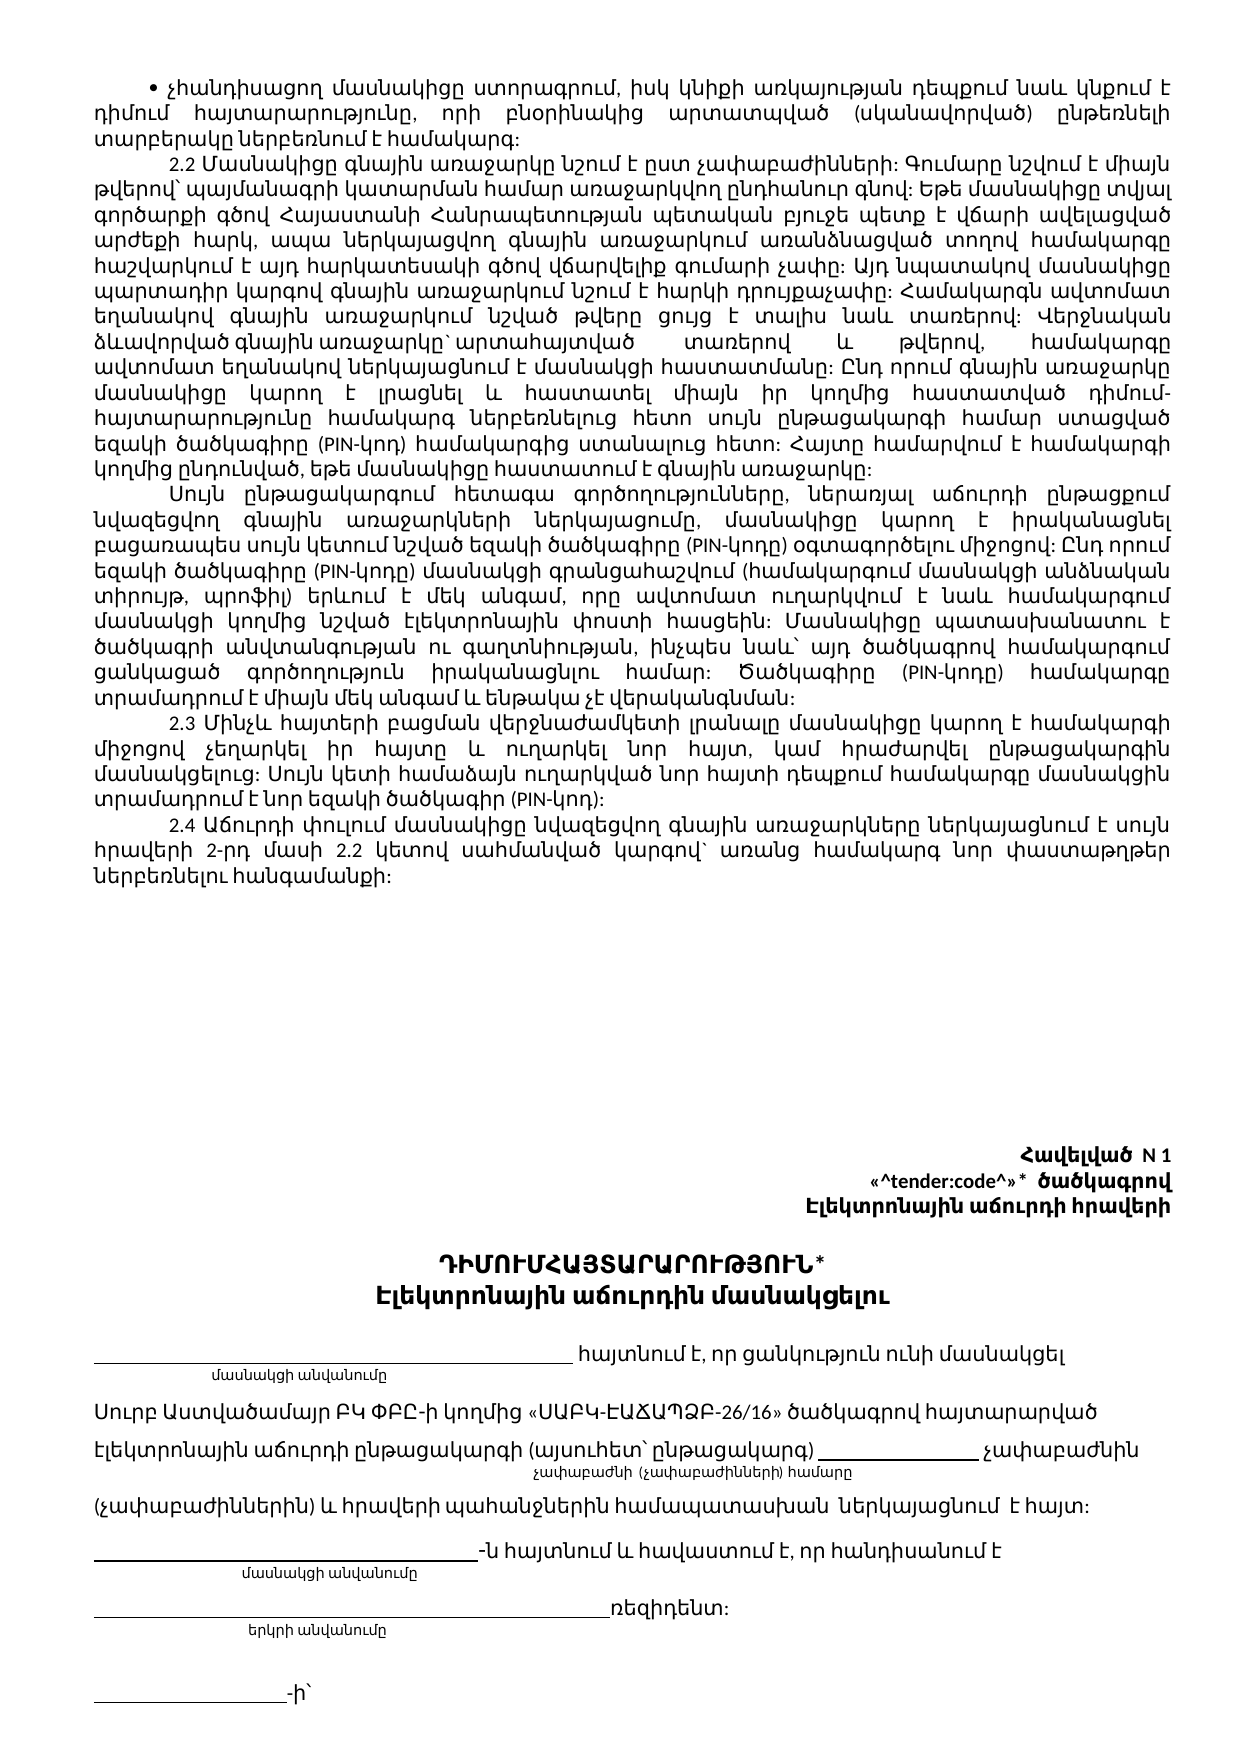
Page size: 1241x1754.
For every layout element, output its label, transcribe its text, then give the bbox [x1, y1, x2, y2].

text Էլեկտրոնային աճուրդի հրավերի [94, 1193, 1171, 1219]
text մասնակցի անվանումը [94, 1565, 1171, 1595]
text մասնակցի անվանումը [94, 1366, 1171, 1397]
text (չափաբաժիններին) և հրավերի պահանջներին համապատասխան ներկայացնում է հայտ: [94, 1493, 1171, 1519]
text -ի՝ [94, 1680, 1171, 1705]
text 2.4 Աճուրդի փուլում մասնակիցը նվազեցվող գնային առաջարկները ներկայացնում է սույն հրավերի 2-րդ մասի 2.2 կետով սահմանված կարգով` առանց համակարգ նոր փաստաթղթեր ներբեռնելու հանգամանքի: [94, 812, 1171, 888]
text Սույն ընթացակարգում հետագա գործողությունները, ներառյալ աճուրդի ընթացքում նվազեցվող գնային առաջարկների ներկայացումը, մասնակիցը կարող է իրականացնել բացառապես սույն կետում նշված եզակի ծածկագիրը (PIN-կոդը) օգտագործելու միջոցով: Ընդ որում եզակի ծածկագիրը (PIN-կոդը) մասնակցի գրանցահաշվում (համակարգում մասնակցի անձնական տիրույթ, պրոֆիլ) երևում է մեկ անգամ, որը ավտոմատ ուղարկվում է նաև համակարգում մասնակցի կողմից նշված էլեկտրոնային փոստի հասցեին: Մասնակիցը պատասխանատու է ծածկագրի անվտանգության ու գաղտնիության, ինչպես նաև՝ այդ ծածկագրով համակարգում ցանկացած գործողություն իրականացնլու համար: Ծածկագիրը (PIN-կոդը) համակարգը տրամադրում է միայն մեկ անգամ և ենթակա չէ վերականգնման: [94, 482, 1171, 710]
text 2.2 Մասնակիցը գնային առաջարկը նշում է ըստ չափաբաժինների: Գումարը նշվում է միայն թվերով՝ պայմանագրի կատարման համար առաջարկվող ընդհանուր գնով: Եթե մասնակիցը տվյալ գործարքի գծով Հայաստանի Հանրապետության պետական բյուջե պետք է վճարի ավելացված արժեքի հարկ, ապա ներկայացվող գնային առաջարկում առանձնացված տողով համակարգը հաշվարկում է այդ հարկատեսակի գծով վճարվելիք գումարի չափը: Այդ նպատակով մասնակիցը պարտադիր կարգով գնային առաջարկում նշում է հարկի դրույքաչափը: Համակարգն ավտոմատ եղանակով գնային առաջարկում նշված թվերը ցույց է տալիս նաև տառերով: Վերջնական ձևավորված գնային առաջարկը` արտահայտված տառերով և թվերով, համակարգը ավտոմատ եղանակով ներկայացնում է մասնակցի հաստատմանը: Ընդ որում գնային առաջարկը մասնակիցը կարող է լրացնել և հաստատել միայն իր կողմից հաստատված դիմում-հայտարարությունը համակարգ ներբեռնելուց հետո սույն ընթացակարգի համար ստացված եզակի ծածկագիրը (PIN-կոդ) համակարգից ստանալուց հետո: Հայտը համարվում է համակարգի կողմից ընդունված, եթե մասնակիցը հաստատում է գնային առաջարկը: [94, 151, 1171, 482]
text Հավելված N 1 [94, 1142, 1171, 1168]
text -ն հայտնում և հավաստում է, որ հանդիսանում է [94, 1534, 1171, 1565]
text երկրի անվանումը [94, 1621, 1171, 1651]
list չհանդիսացող մասնակիցը ստորագրում, իսկ կնիքի առկայության դեպքում նաև կնքում է դիմում հայտարարությունը, որի բնօրինակից արտատպված (սկանավորված) ընթեռնելի տարբերակը ներբեռնում է համակարգ: [94, 75, 1171, 151]
text հայտնում է, որ ցանկություն ունի մասնակցել [94, 1341, 1171, 1366]
text 2.3 Մինչև հայտերի բացման վերջնաժամկետի լրանալը մասնակիցը կարող է համակարգի միջոցով չեղարկել իր հայտը և ուղարկել նոր հայտ, կամ հրաժարվել ընթացակարգին մասնակցելուց: Սույն կետի համաձայն ուղարկված նոր հայտի դեպքում համակարգը մասնակցին տրամադրում է նոր եզակի ծածկագիր (PIN-կոդ): [94, 710, 1171, 812]
subtitle Էլեկտրոնային աճուրդին մասնակցելու [94, 1280, 1171, 1310]
text Սուրբ Աստվածամայր ԲԿ ՓԲԸ-ի կողմից «ՍԱԲԿ-ԷԱՃԱՊՁԲ-26/16» ծածկագրով հայտարարված [94, 1397, 1171, 1425]
text էլեկտրոնային աճուրդի ընթացակարգի (այսուհետ՝ ընթացակարգ) չափաբաժնին [94, 1437, 1171, 1463]
text չափաբաժնի (չափաբաժինների) համարը [94, 1463, 1171, 1493]
text ռեզիդենտ: [94, 1595, 1171, 1621]
text «^tender:code^»* ծածկագրով [94, 1168, 1171, 1193]
text ԴԻՄՈՒՄՀԱՅՏԱՐԱՐՈՒԹՅՈՒՆ* [94, 1249, 1171, 1280]
